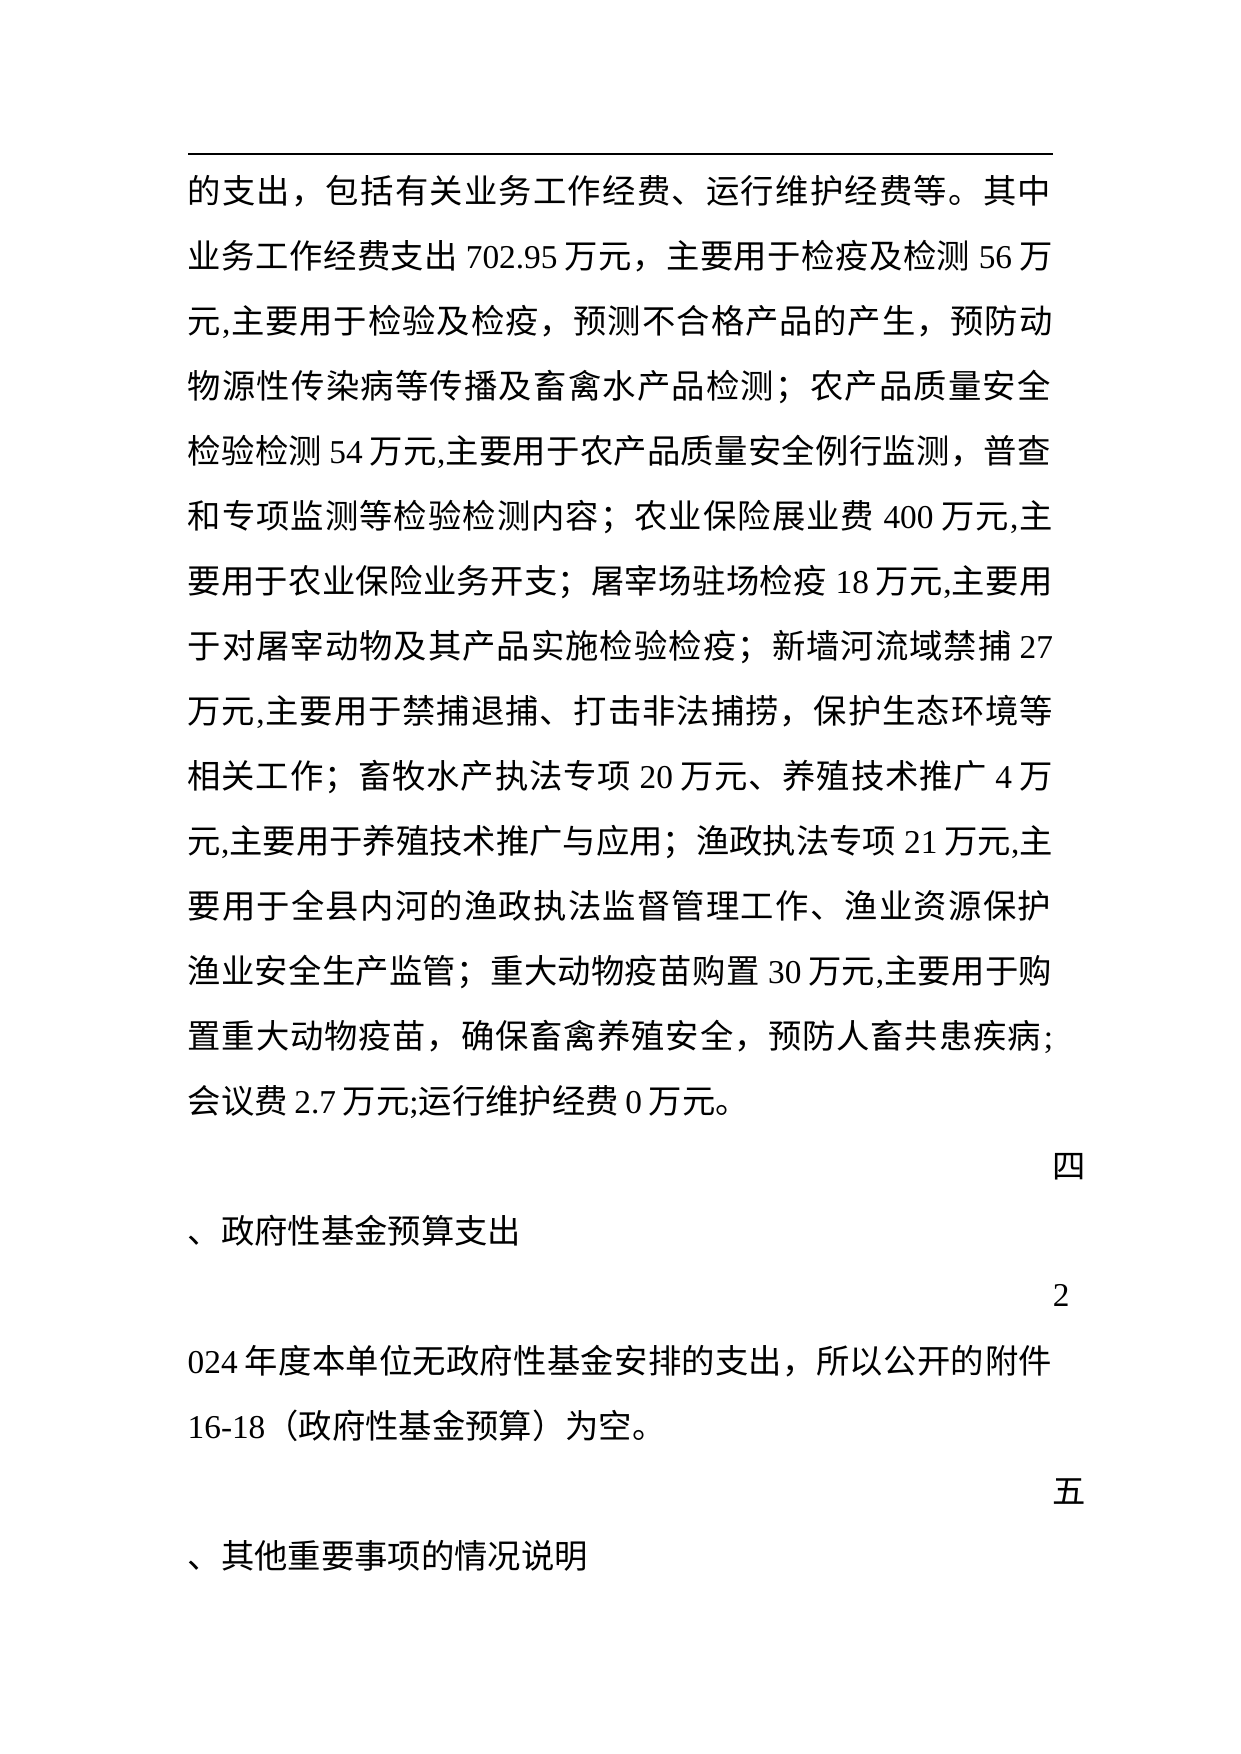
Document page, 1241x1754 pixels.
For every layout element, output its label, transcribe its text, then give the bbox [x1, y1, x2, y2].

text 四、政府性基金预算支出 [187, 1131, 1053, 1261]
text 2024年度本单位无政府性基金安排的支出，所以公开的附件16-18（政府性基金预算）为空。 [187, 1261, 1053, 1456]
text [187, 156, 1053, 1131]
text 五、其他重要事项的情况说明 [187, 1456, 1053, 1586]
